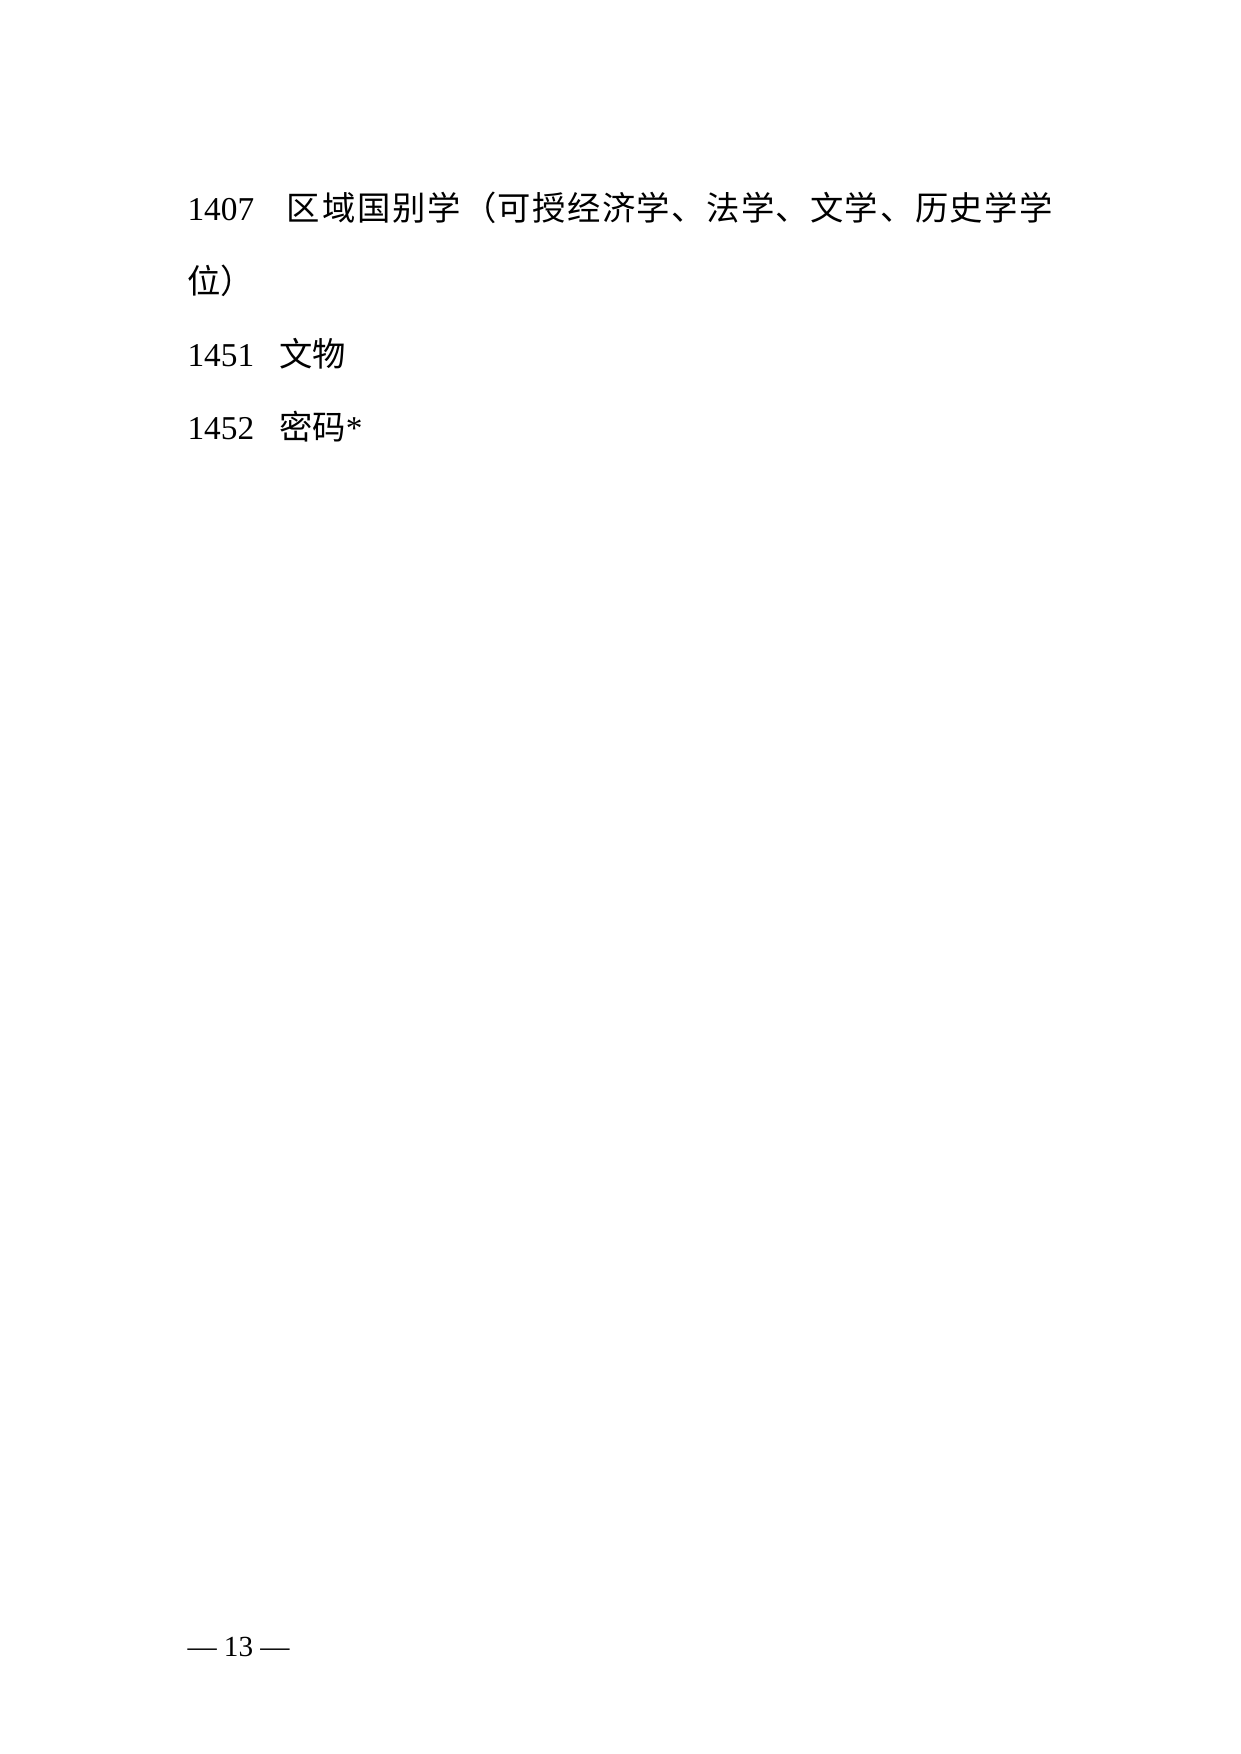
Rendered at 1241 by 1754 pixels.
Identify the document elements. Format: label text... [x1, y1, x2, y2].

text 1407 区域国别学（可授经济学、法学、文学、历史学学位） [187, 162, 1053, 308]
text 1451 文物 [187, 308, 1053, 381]
text 1452 密码* [187, 381, 1053, 454]
